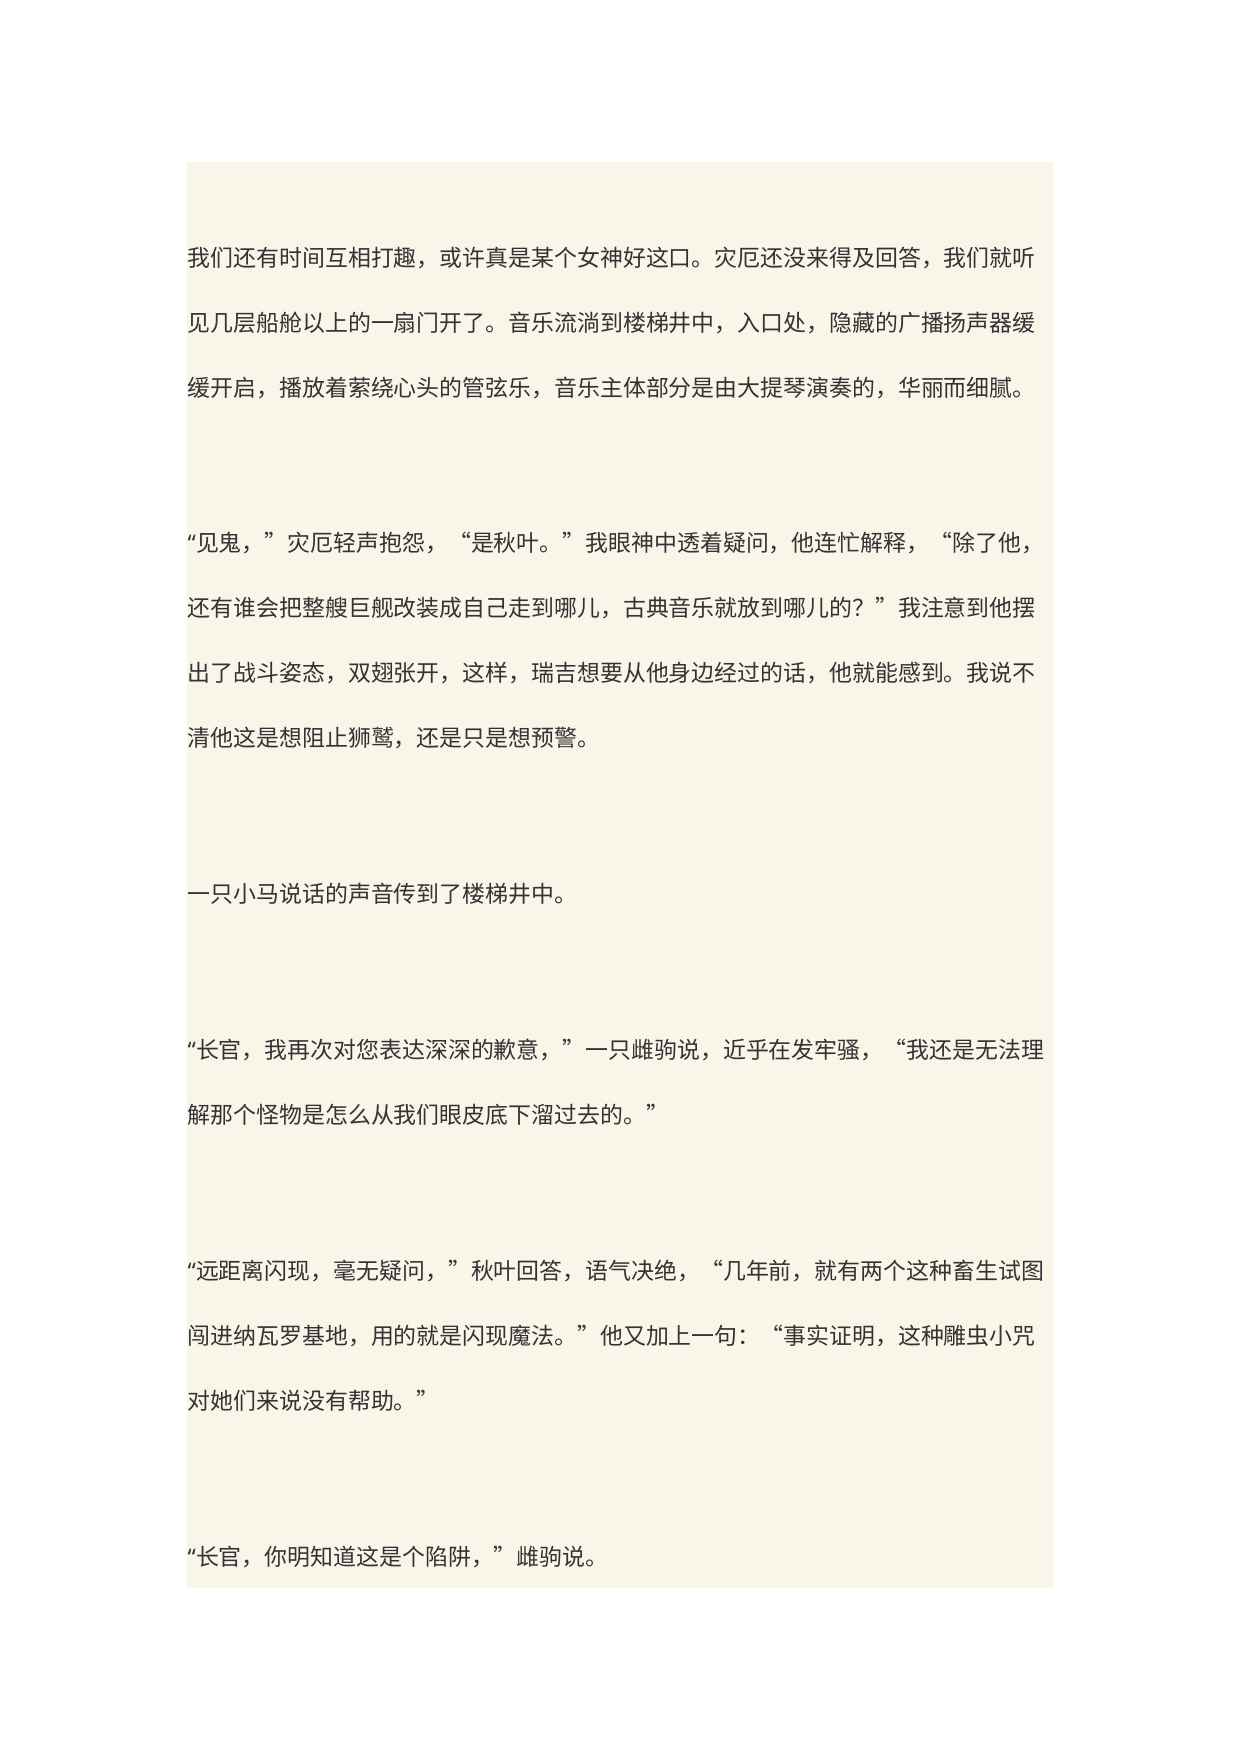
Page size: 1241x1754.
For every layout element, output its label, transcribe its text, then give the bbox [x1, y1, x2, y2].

text 我们还有时间互相打趣，或许真是某个女神好这口。灾厄还没来得及回答，我们就听见几层船舱以上的一扇门开了。音乐流淌到楼梯井中，入口处，隐藏的广播扬声器缓缓开启，播放着萦绕心头的管弦乐，音乐主体部分是由大提琴演奏的，华丽而细腻。 [187, 224, 1053, 419]
text 一只小马说话的声音传到了楼梯井中。 [187, 860, 1053, 925]
text “远距离闪现，毫无疑问，”秋叶回答，语气决绝，“几年前，就有两个这种畜生试图闯进纳瓦罗基地，用的就是闪现魔法。”他又加上一句：“事实证明，这种雕虫小咒对她们来说没有帮助。” [187, 1237, 1053, 1432]
text “长官，你明知道这是个陷阱，”雌驹说。 [187, 1523, 1053, 1588]
text “长官，我再次对您表达深深的歉意，”一只雌驹说，近乎在发牢骚，“我还是无法理解那个怪物是怎么从我们眼皮底下溜过去的。” [187, 1016, 1053, 1146]
text “见鬼，”灾厄轻声抱怨，“是秋叶。”我眼神中透着疑问，他连忙解释，“除了他，还有谁会把整艘巨舰改装成自己走到哪儿，古典音乐就放到哪儿的？”我注意到他摆出了战斗姿态，双翅张开，这样，瑞吉想要从他身边经过的话，他就能感到。我说不清他这是想阻止狮鹫，还是只是想预警。 [187, 509, 1053, 769]
